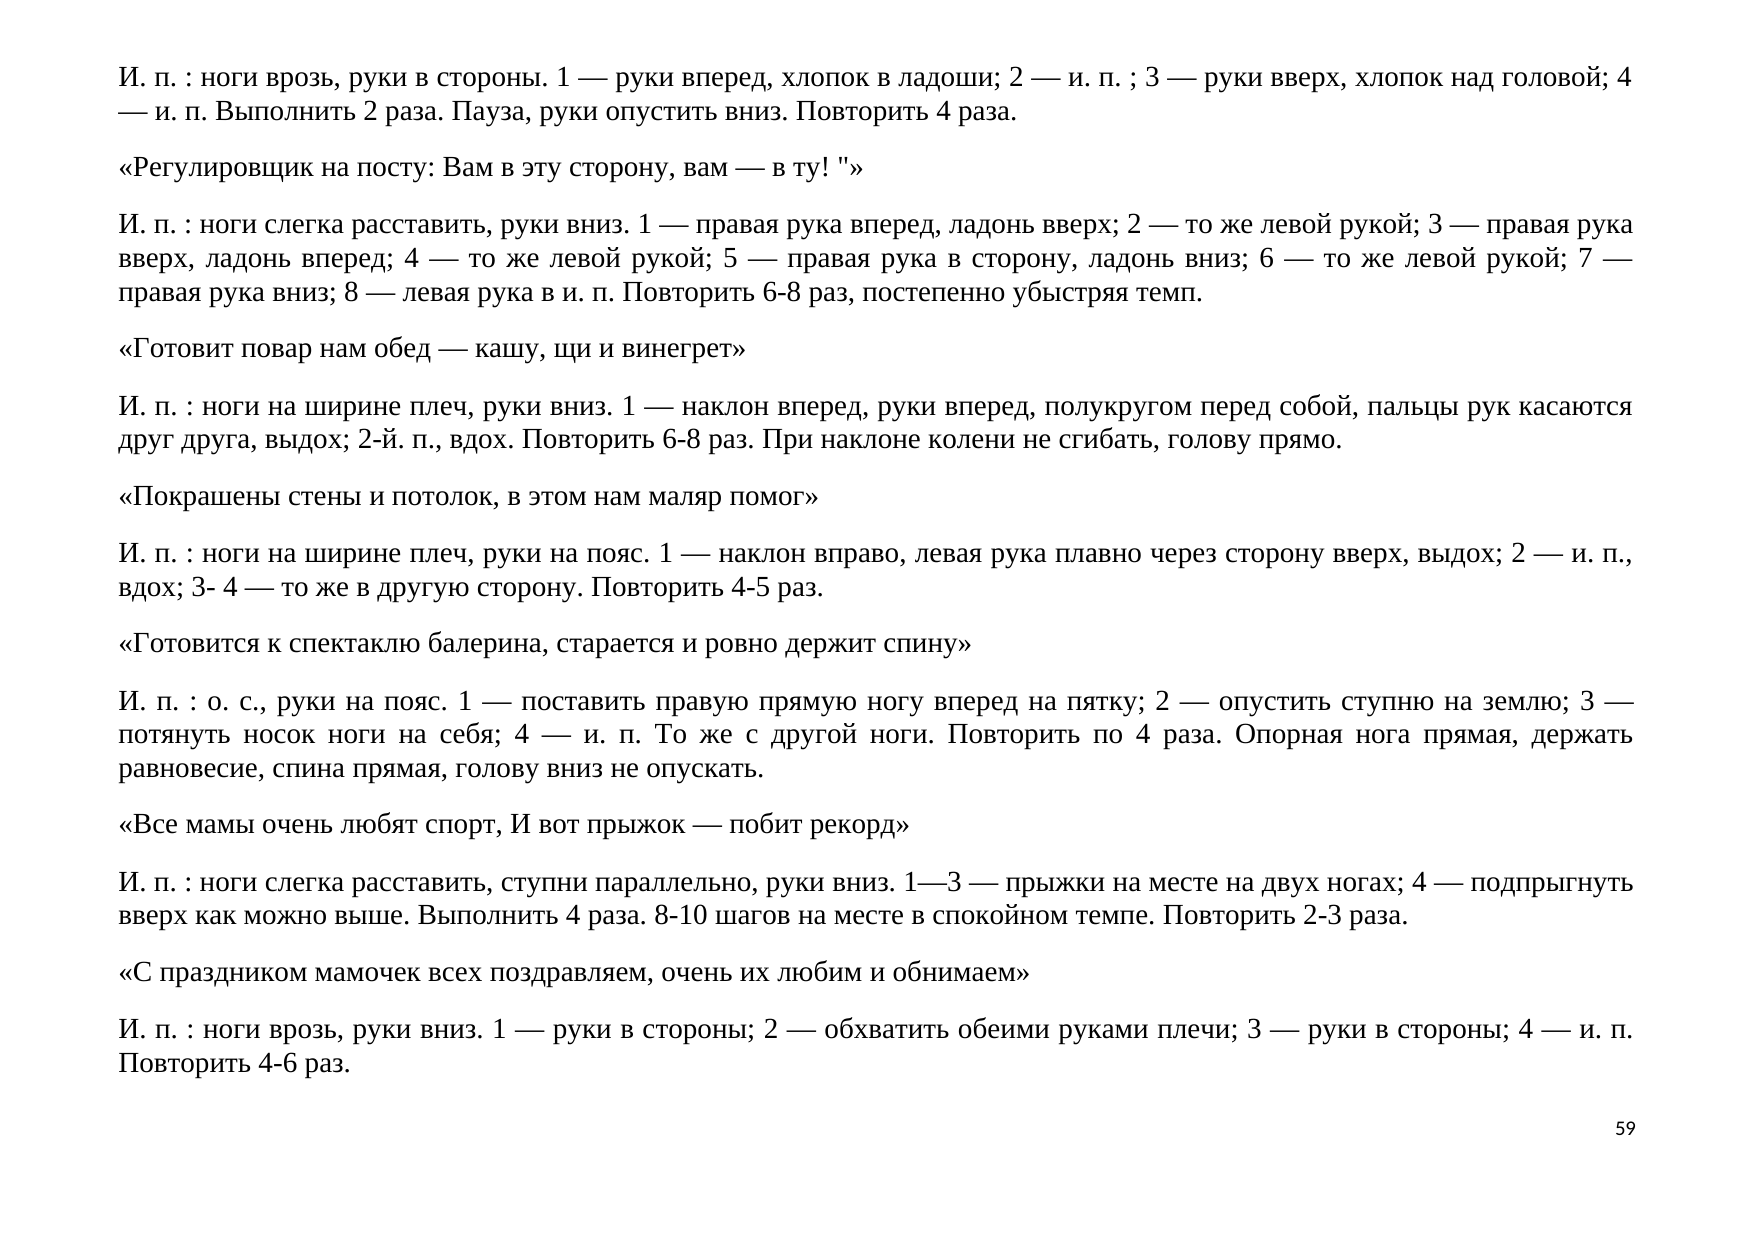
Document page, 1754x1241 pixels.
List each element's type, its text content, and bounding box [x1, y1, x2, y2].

text «С праздником мамочек всех поздравляем, очень их любим и обнимаем» [118, 954, 1636, 988]
text «Все мамы очень любят спорт, И вот прыжок — побит рекорд» [118, 807, 1636, 840]
text «Регулировщик на посту: Вам в эту сторону, вам — в ту! "» [118, 149, 1636, 183]
text И. п. : о. с., руки на пояс. 1 — поставить правую прямую ногу вперед на пятку; 2 — опустить ступню на землю; 3 — потянуть носок ноги на себя; 4 — и. п. То же с другой ноги. Повторить по 4 раза. Опорная нога прямая, держать равновесие, спина прямая, голову вниз не опускать. [118, 683, 1636, 783]
text И. п. : ноги врозь, руки в стороны. 1 — руки вперед, хлопок в ладоши; 2 — и. п. ; 3 — руки вверх, хлопок над головой; 4 — и. п. Выполнить 2 раза. Пауза, руки опустить вниз. Повторить 4 раза. [118, 59, 1636, 126]
text И. п. : ноги слегка расставить, ступни параллельно, руки вниз. 1—3 — прыжки на месте на двух ногах; 4 — подпрыгнуть вверх как можно выше. Выполнить 4 раза. 8-10 шагов на месте в спокойном темпе. Повторить 2-3 раза. [118, 864, 1636, 931]
text «Покрашены стены и потолок, в этом нам маляр помог» [118, 478, 1636, 512]
text «Готовится к спектаклю балерина, старается и ровно держит спину» [118, 626, 1636, 659]
text И. п. : ноги слегка расставить, руки вниз. 1 — правая рука вперед, ладонь вверх; 2 — то же левой рукой; 3 — правая рука вверх, ладонь вперед; 4 — то же левой рукой; 5 — правая рука в сторону, ладонь вниз; 6 — то же левой рукой; 7 — правая рука вниз; 8 — левая рука в и. п. Повторить 6-8 раз, постепенно убыстряя темп. [118, 207, 1636, 307]
text И. п. : ноги на ширине плеч, руки на пояс. 1 — наклон вправо, левая рука плавно через сторону вверх, выдох; 2 — и. п., вдох; 3- 4 — то же в другую сторону. Повторить 4-5 раз. [118, 535, 1636, 602]
text «Готовит повар нам обед — кашу, щи и винегрет» [118, 331, 1636, 364]
text И. п. : ноги на ширине плеч, руки вниз. 1 — наклон вперед, руки вперед, полукругом перед собой, пальцы рук касаются друг друга, выдох; 2-й. п., вдох. Повторить 6-8 раз. При наклоне колени не сгибать, голову прямо. [118, 388, 1636, 455]
text И. п. : ноги врозь, руки вниз. 1 — руки в стороны; 2 — обхватить обеими руками плечи; 3 — руки в стороны; 4 — и. п. Повторить 4-6 раз. [118, 1011, 1636, 1078]
